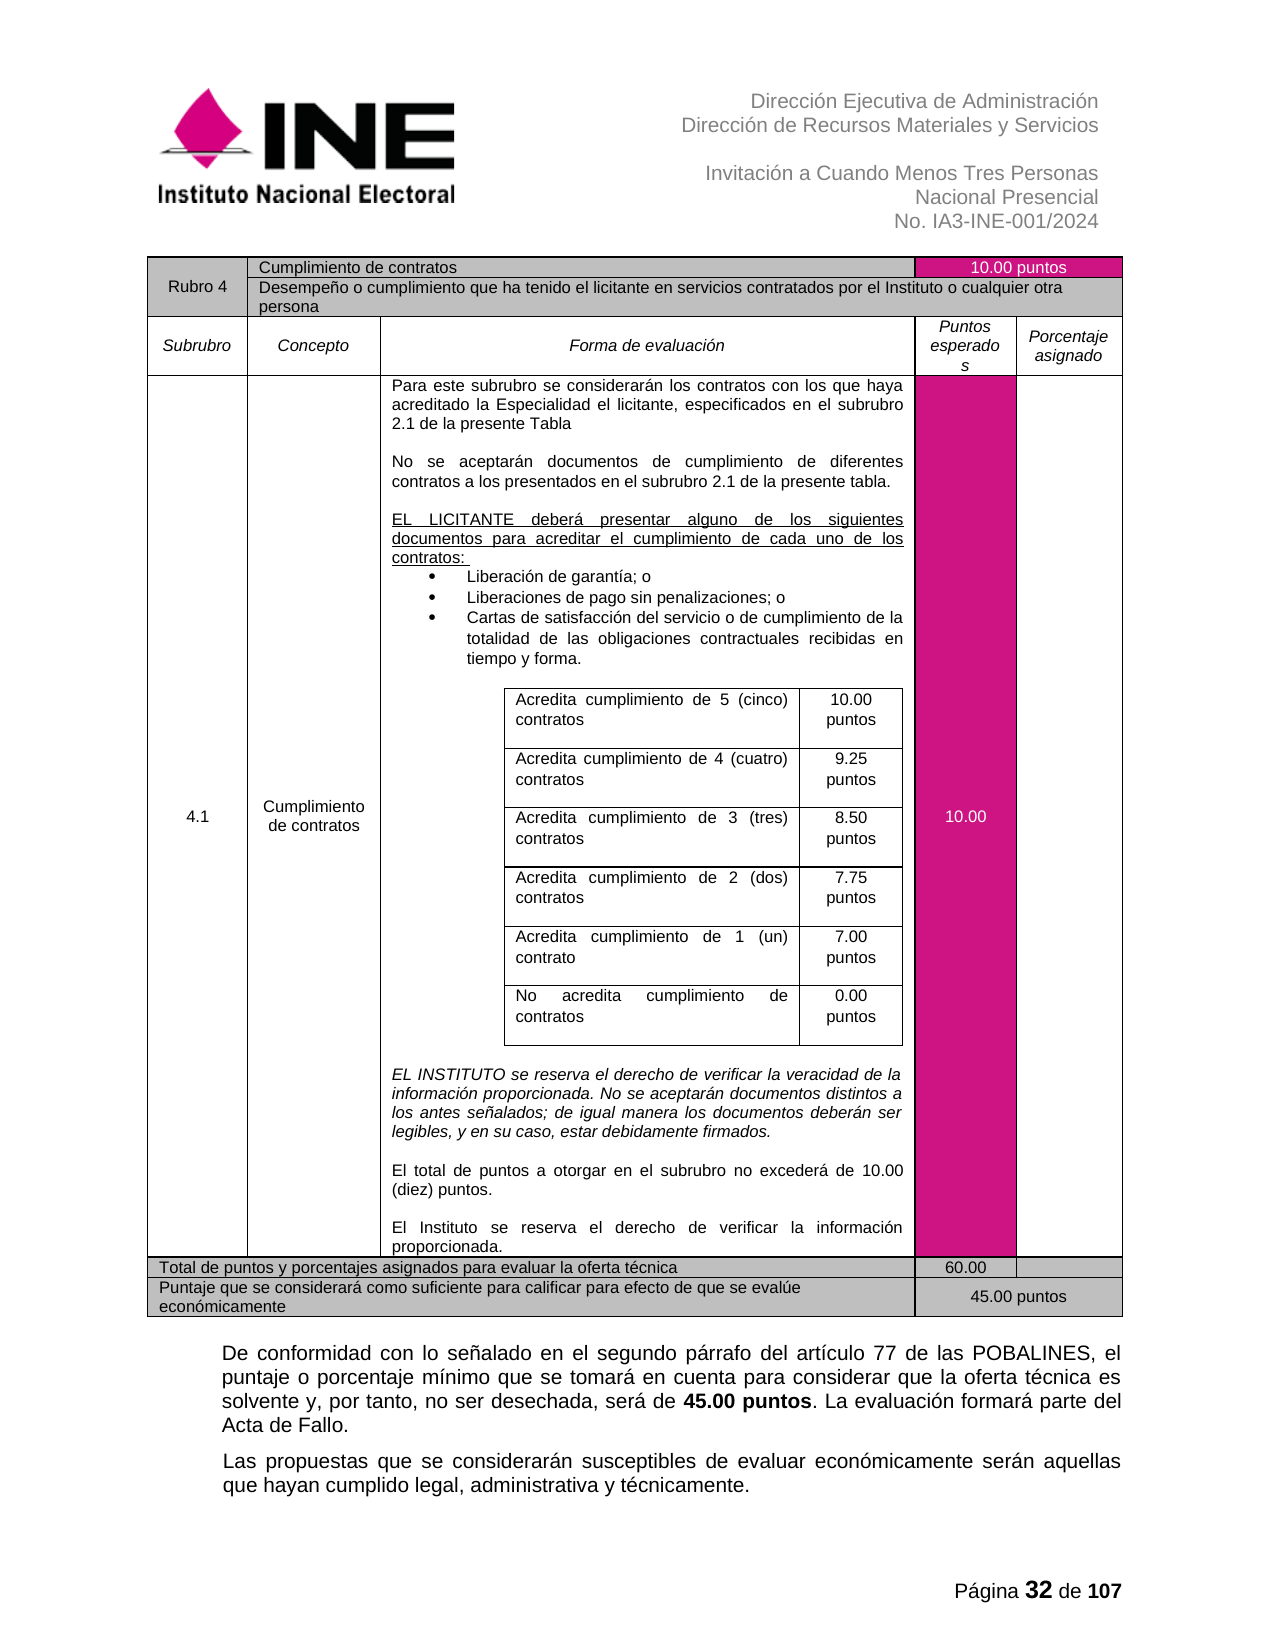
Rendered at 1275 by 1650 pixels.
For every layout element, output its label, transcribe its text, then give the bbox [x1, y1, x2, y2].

table_cell Para este subrubro se considerarán los contratos con los que haya acreditado la Especialidad el licitante, especificados en el subrubro 2.1 de la presente Tabla No se aceptarán documentos de cumplimiento de diferentes contratos a los presentados en el subrubro 2.1 de la presente tabla. EL LICITANTE deberá presentar alguno de los siguientes documentos para acreditar el cumplimiento de cada uno de los contratos: Liberación de garantía; o Liberaciones de pago sin penalizaciones; o Cartas de satisfacción del servicio o de cumplimiento de la totalidad de las obligaciones contractuales recibidas en tiempo y forma. EL INSTITUTO se reserva el derecho de verificar la veracidad de la información proporcionada. No se aceptarán documentos distintos a los antes señalados; de igual manera los documentos deberán ser legibles, y en su caso, estar debidamente firmados. El total de puntos a otorgar en el subrubro no excederá de 10.00 (diez) puntos. El Instituto se reserva el derecho de verificar la información proporcionada. [381, 376, 914, 1256]
table_cell Porcentaje asignado [1017, 317, 1122, 374]
table_cell [1017, 1258, 1122, 1277]
table_cell Rubro 4 [148, 258, 247, 316]
table_cell Subrubro [148, 317, 247, 374]
table_cell [1017, 376, 1122, 1256]
table_cell 45.00 puntos [916, 1278, 1122, 1316]
table_cell 4.1 [148, 376, 247, 1256]
table_cell Desempeño o cumplimiento que ha tenido el licitante en servicios contratados por el Instituto o cualquier otra persona [248, 278, 1122, 316]
table_cell Cumplimiento de contratos [248, 258, 914, 277]
table_cell Forma de evaluación [381, 317, 914, 374]
text Las propuestas que se considerarán susceptibles de evaluar económicamente serán aquellas que hayan cumplido legal, administrativa y técnicamente. [223, 1449, 1122, 1497]
picture [158, 88, 455, 203]
table_cell 60.00 [916, 1258, 1016, 1277]
text De conformidad con lo señalado en el segundo párrafo del artículo 77 de las POBALINES, el puntaje o porcentaje mínimo que se tomará en cuenta para considerar que la oferta técnica es solvente y, por tanto, no ser desechada, será de 45.00 puntos. La evaluación formará parte del Acta de Fallo. [222, 1341, 1122, 1437]
table_cell 10.00 [916, 376, 1016, 1256]
table_cell 10.00 puntos [916, 258, 1122, 277]
table_cell Cumplimiento de contratos [248, 376, 380, 1256]
table_cell Puntos esperados [916, 317, 1016, 374]
table_cell Concepto [248, 317, 380, 374]
table_cell Puntaje que se considerará como suficiente para calificar para efecto de que se evalúe económicamente [148, 1278, 914, 1316]
table_cell Total de puntos y porcentajes asignados para evaluar la oferta técnica [148, 1258, 914, 1277]
